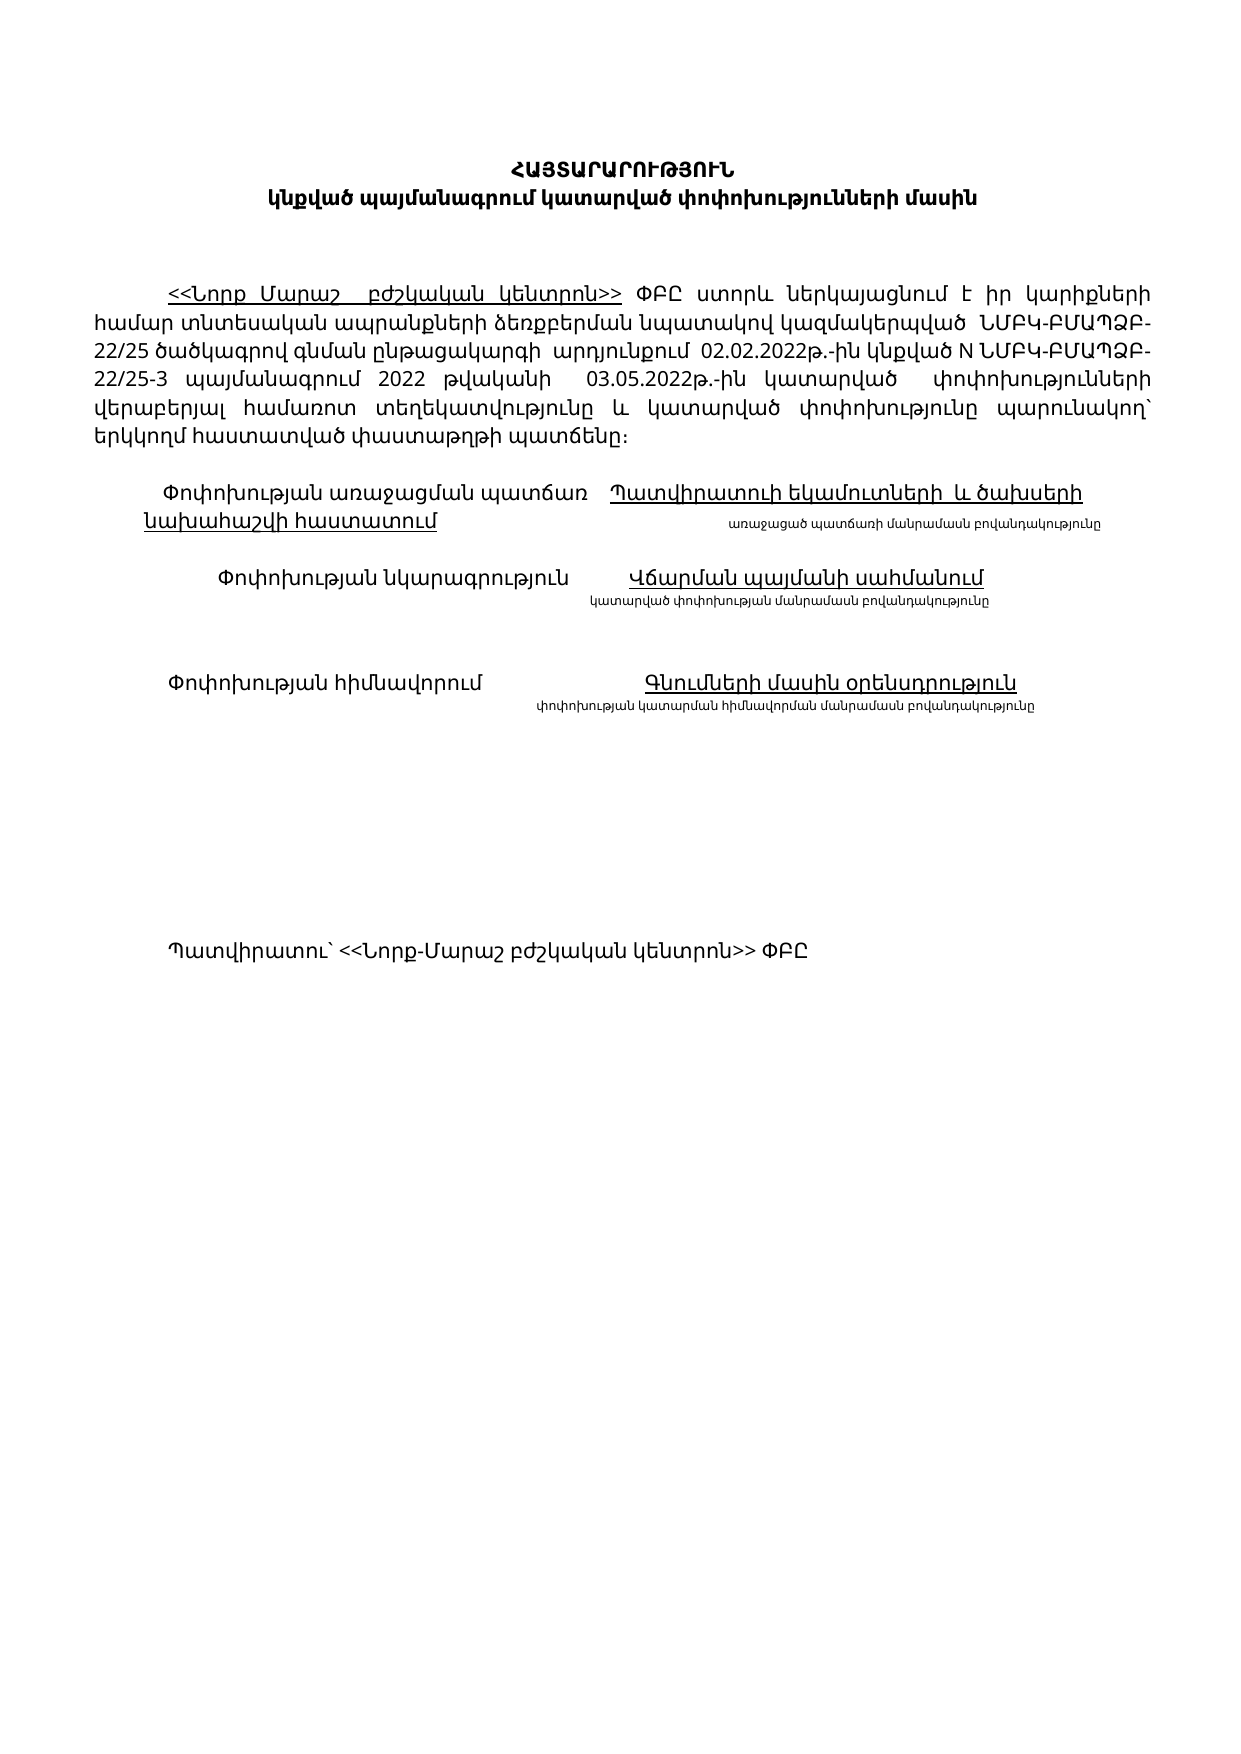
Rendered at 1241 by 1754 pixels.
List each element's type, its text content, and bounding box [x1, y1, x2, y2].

text Փոփոխության հիմնավորում Գնումների մասին օրենսդրություն [94, 668, 1152, 697]
text <<Նորք Մարաշ բժշկական կենտրոն>> ՓԲԸ ստորև ներկայացնում է իր կարիքների համար տնտեսական ապրանքների ձեռքբերման նպատակով կազմակերպված ՆՄԲԿ-ԲՄԱՊՁԲ-22/25 ծածկագրով գնման ընթացակարգի արդյունքում 02.02.2022թ.-ին կնքված N ՆՄԲԿ-ԲՄԱՊՁԲ-22/25-3 պայմանագրում 2022 թվականի 03.05.2022թ.-ին կատարված փոփոխությունների վերաբերյալ համառոտ տեղեկատվությունը և կատարված փոփոխությունը պարունակող` երկկողմ հաստատված փաստաթղթի պատճենը։ [94, 279, 1152, 450]
text Փոփոխության նկարագրություն Վճարման պայմանի սահմանում [94, 563, 1152, 592]
text կնքված պայմանագրում կատարված փոփոխությունների մասին [94, 183, 1152, 212]
text Պատվիրատու` <<Նորք-Մարաշ բժշկական կենտրոն>> ՓԲԸ [94, 936, 1152, 965]
text ՀԱՅՏԱՐԱՐՈՒԹՅՈՒՆ [94, 155, 1152, 183]
text փոփոխության կատարման հիմնավորման մանրամասն բովանդակությունը [94, 697, 1152, 714]
text կատարված փոփոխության մանրամասն բովանդակությունը [94, 592, 1152, 609]
text Փոփոխության առաջացման պատճառ Պատվիրատուի եկամուտների և ծախսերի նախահաշվի հաստատում առաջացած պատճառի մանրամասն բովանդակությունը [94, 478, 1152, 535]
